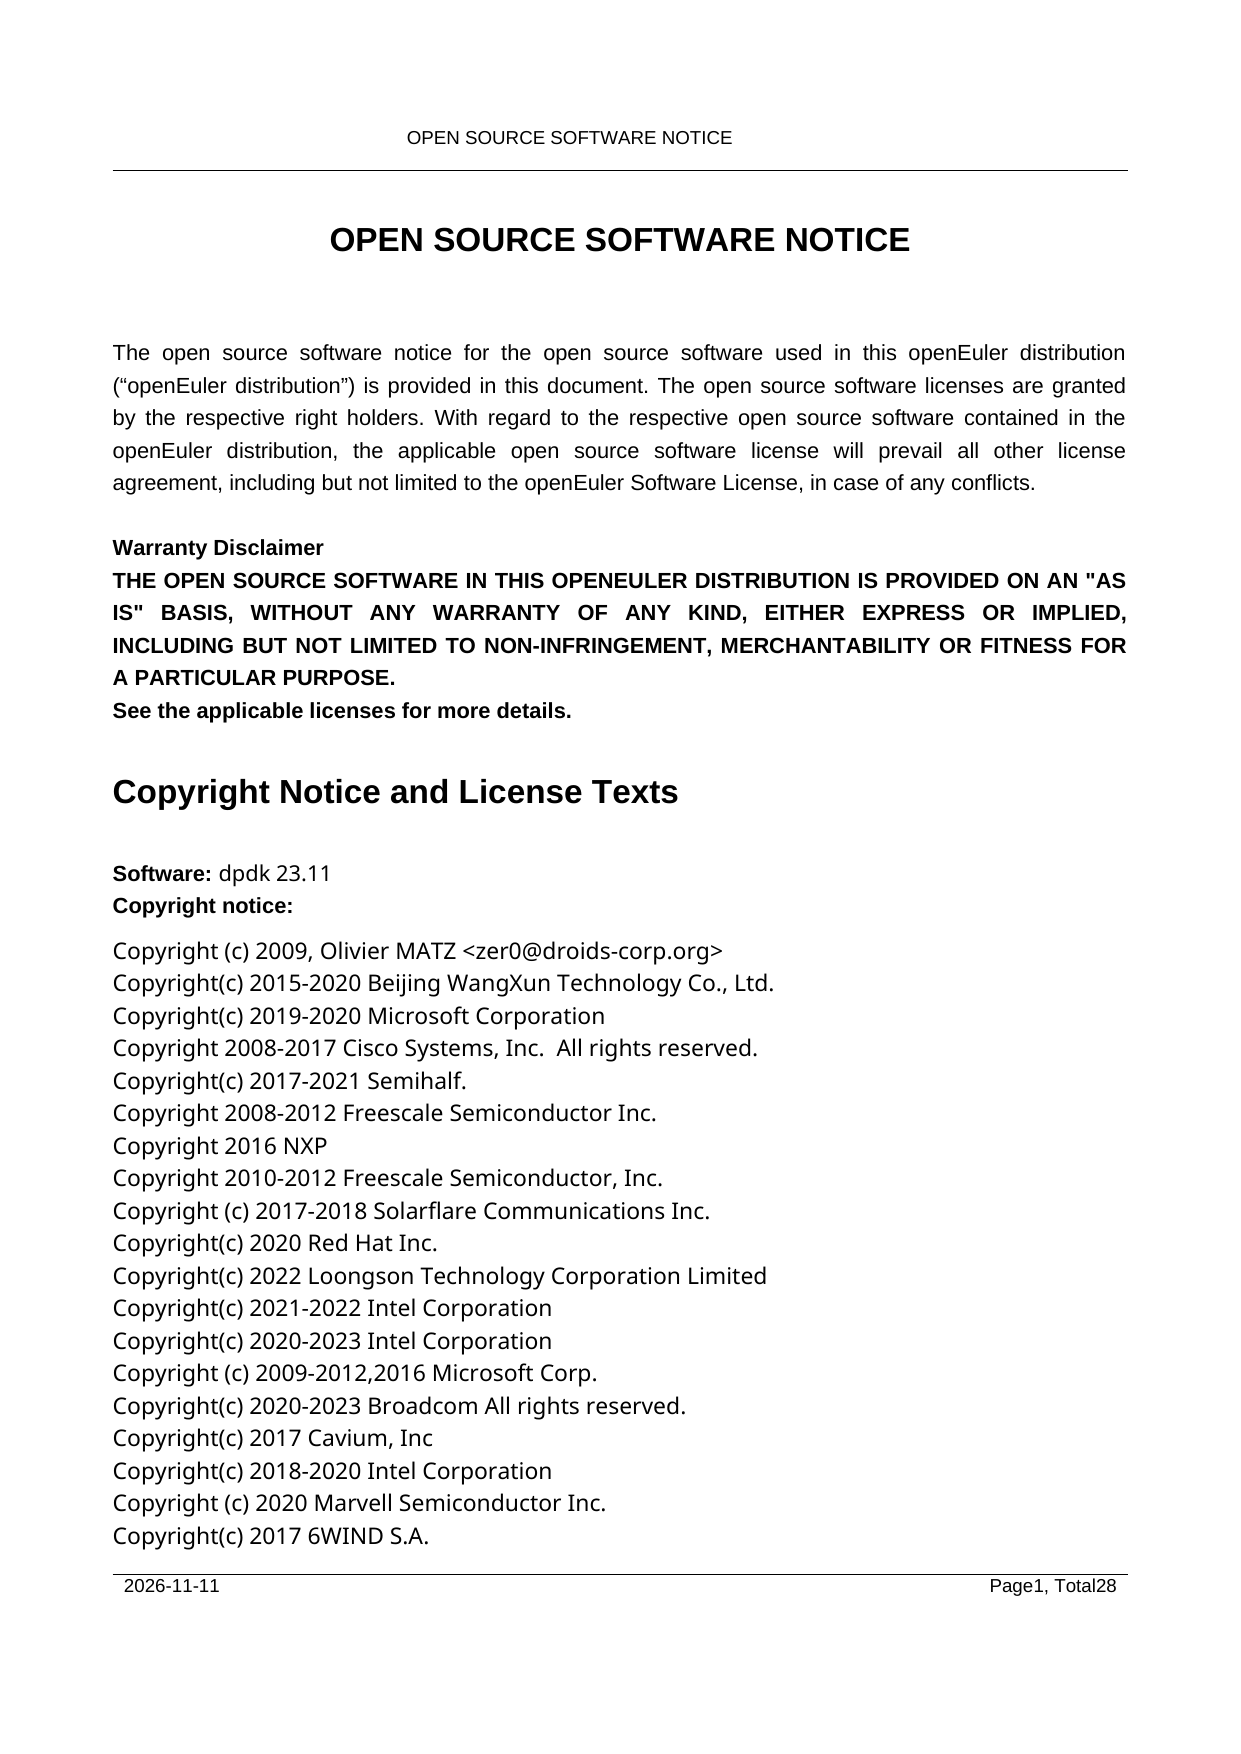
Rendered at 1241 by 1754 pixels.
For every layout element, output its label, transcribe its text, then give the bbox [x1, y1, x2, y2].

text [112, 934, 1128, 1551]
text The open source software notice for the open source software used in this openEuler distribution (“openEuler distribution”) is provided in this document. The open source software licenses are granted by the respective right holders. With regard to the respective open source software contained in the openEuler distribution, the applicable open source software license will prevail all other license agreement, including but not limited to the openEuler Software License, in case of any conflicts. [112, 336, 1128, 499]
text Copyright Notice and License Texts [112, 759, 1128, 824]
text Copyright notice: [112, 889, 1128, 921]
text Warranty Disclaimer [112, 531, 1128, 564]
text OPEN SOURCE SOFTWARE NOTICE [112, 206, 1128, 271]
title Software: dpdk 23.11 [112, 856, 1128, 889]
text THE OPEN SOURCE SOFTWARE IN THIS OPENEULER DISTRIBUTION IS PROVIDED ON AN "AS IS" BASIS, WITHOUT ANY WARRANTY OF ANY KIND, EITHER EXPRESS OR IMPLIED, INCLUDING BUT NOT LIMITED TO NON-INFRINGEMENT, MERCHANTABILITY OR FITNESS FOR A PARTICULAR PURPOSE. See the applicable licenses for more details. [112, 564, 1128, 726]
